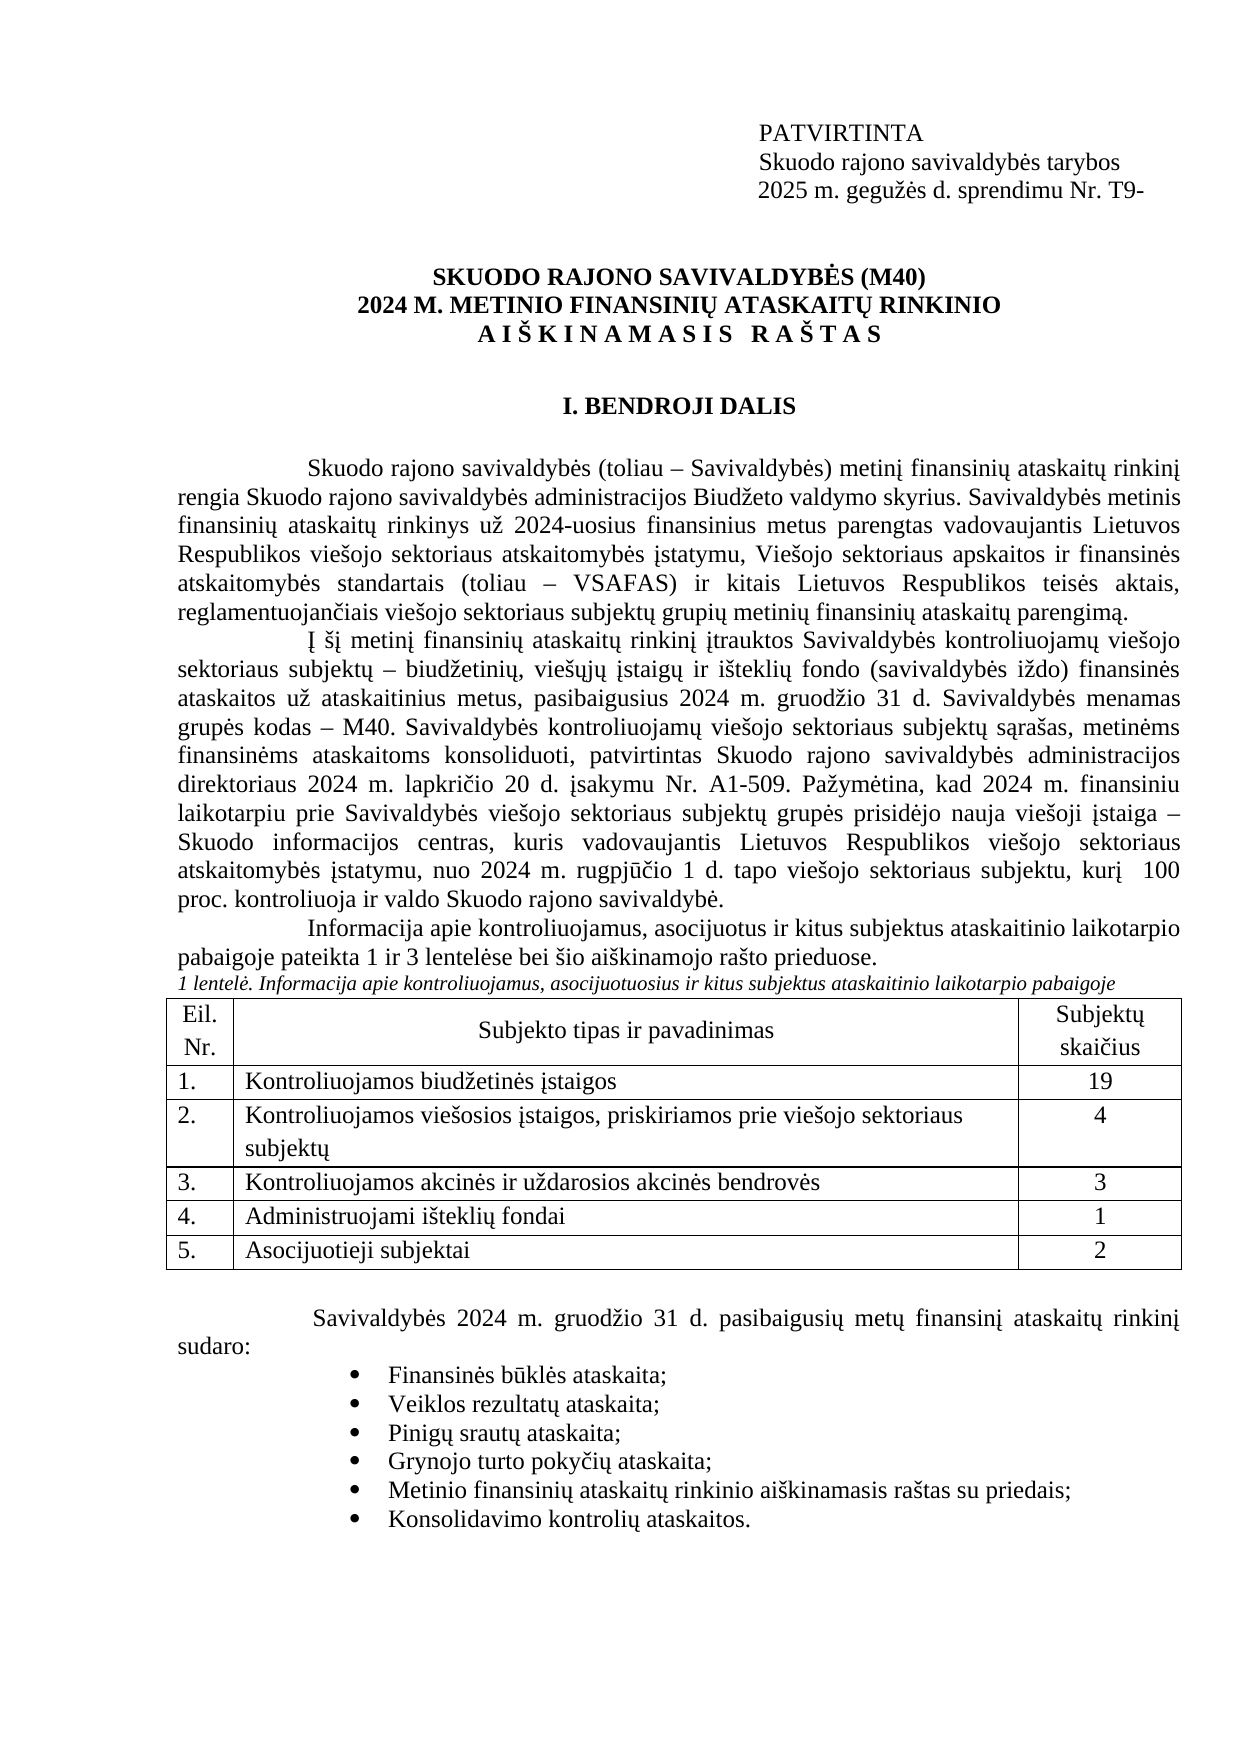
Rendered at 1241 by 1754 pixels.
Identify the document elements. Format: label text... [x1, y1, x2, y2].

table_cell Kontroliuojamos biudžetinės įstaigos [234, 1066, 1018, 1099]
text SKUODO RAJONO SAVIVALDYBĖS (M40) [177, 262, 1181, 291]
table_cell 4 [1019, 1100, 1181, 1166]
table_cell Kontroliuojamos viešosios įstaigos, priskiriamos prie viešojo sektoriaus subjektų [234, 1100, 1018, 1166]
table_cell Asocijuotieji subjektai [234, 1236, 1018, 1268]
table_cell 3. [167, 1168, 233, 1200]
list Grynojo turto pokyčių ataskaita; [350, 1446, 1181, 1475]
text 2024 M. METINIO FINANSINIŲ ATASKAITŲ RINKINIO [177, 291, 1181, 319]
text 2025 m. gegužės d. sprendimu Nr. T9- [177, 176, 1181, 204]
text 1 lentelė. Informacija apie kontroliuojamus, asocijuotuosius ir kitus subjektus ataskaitinio laikotarpio pabaigoje [177, 971, 1181, 994]
text PATVIRTINTA [177, 118, 1181, 147]
table_header Subjektų skaičius [1019, 999, 1181, 1065]
table_cell 1 [1019, 1201, 1181, 1234]
text A I Š K I N A M A S I S R A Š T A S [177, 319, 1181, 348]
text Skuodo rajono savivaldybės (toliau – Savivaldybės) metinį finansinių ataskaitų rinkinį rengia Skuodo rajono savivaldybės administracijos Biudžeto valdymo skyrius. Savivaldybės metinis finansinių ataskaitų rinkinys už 2024-uosius finansinius metus parengtas vadovaujantis Lietuvos Respublikos viešojo sektoriaus atskaitomybės įstatymu, Viešojo sektoriaus apskaitos ir finansinės atskaitomybės standartais (toliau – VSAFAS) ir kitais Lietuvos Respublikos teisės aktais, reglamentuojančiais viešojo sektoriaus subjektų grupių metinių finansinių ataskaitų parengimą. [177, 453, 1181, 626]
text Skuodo rajono savivaldybės tarybos [177, 147, 1181, 176]
table_header Eil. Nr. [167, 999, 233, 1065]
table_cell 2. [167, 1100, 233, 1166]
text Į šį metinį finansinių ataskaitų rinkinį įtrauktos Savivaldybės kontroliuojamų viešojo sektoriaus subjektų – biudžetinių, viešųjų įstaigų ir išteklių fondo (savivaldybės iždo) finansinės ataskaitos už ataskaitinius metus, pasibaigusius 2024 m. gruodžio 31 d. Savivaldybės menamas grupės kodas – M40. Savivaldybės kontroliuojamų viešojo sektoriaus subjektų sąrašas, metinėms finansinėms ataskaitoms konsoliduoti, patvirtintas Skuodo rajono savivaldybės administracijos direktoriaus 2024 m. lapkričio 20 d. įsakymu Nr. A1-509. Pažymėtina, kad 2024 m. finansiniu laikotarpiu prie Savivaldybės viešojo sektoriaus subjektų grupės prisidėjo nauja viešoji įstaiga – Skuodo informacijos centras, kuris vadovaujantis Lietuvos Respublikos viešojo sektoriaus atskaitomybės įstatymu, nuo 2024 m. rugpjūčio 1 d. tapo viešojo sektoriaus subjektu, kurį 100 proc. kontroliuoja ir valdo Skuodo rajono savivaldybė. [177, 626, 1181, 913]
table_cell 2 [1019, 1236, 1181, 1268]
table_header Subjekto tipas ir pavadinimas [234, 999, 1018, 1065]
table_cell 19 [1019, 1066, 1181, 1099]
list Pinigų srautų ataskaita; [350, 1418, 1181, 1446]
table_cell 1. [167, 1066, 233, 1099]
table_cell 3 [1019, 1168, 1181, 1200]
list Finansinės būklės ataskaita; [350, 1360, 1181, 1389]
table_cell 5. [167, 1236, 233, 1268]
text Savivaldybės 2024 m. gruodžio 31 d. pasibaigusių metų finansinį ataskaitų rinkinį sudaro: [177, 1303, 1181, 1360]
table_cell Kontroliuojamos akcinės ir uždarosios akcinės bendrovės [234, 1168, 1018, 1200]
table_cell 4. [167, 1201, 233, 1234]
table_cell Administruojami išteklių fondai [234, 1201, 1018, 1234]
text Informacija apie kontroliuojamus, asocijuotus ir kitus subjektus ataskaitinio laikotarpio pabaigoje pateikta 1 ir 3 lentelėse bei šio aiškinamojo rašto prieduose. [177, 913, 1181, 971]
list Veiklos rezultatų ataskaita; [350, 1389, 1181, 1418]
text I. BENDROJI DALIS [177, 391, 1181, 420]
list Metinio finansinių ataskaitų rinkinio aiškinamasis raštas su priedais; [350, 1475, 1181, 1504]
list Konsolidavimo kontrolių ataskaitos. [350, 1504, 1181, 1533]
